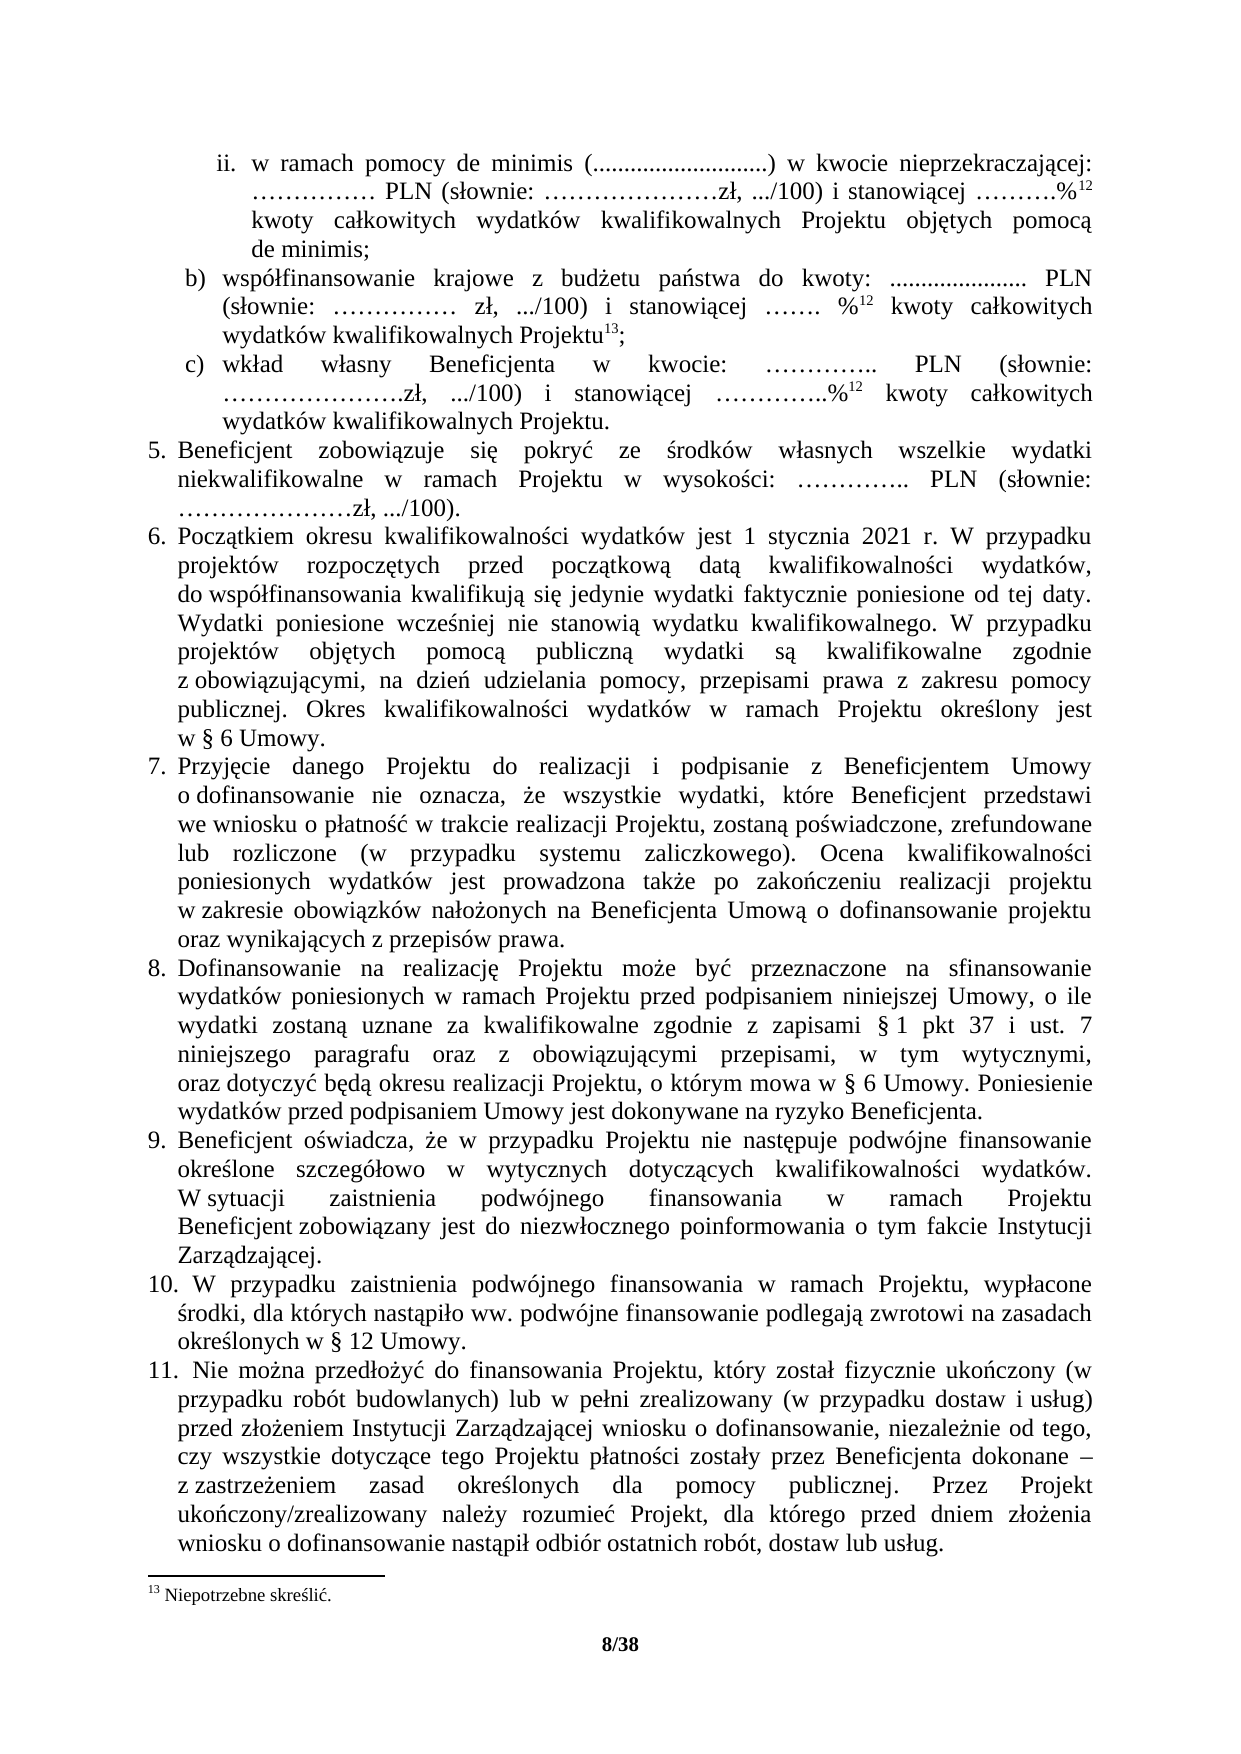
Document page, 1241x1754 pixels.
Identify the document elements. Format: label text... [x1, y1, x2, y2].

list wkład własny Beneficjenta w kwocie: ………….. PLN (słownie: ………………….zł, .../100) i stanowiącej …………..%12 kwoty całkowitych wydatków kwalifikowalnych Projektu. [185, 349, 1093, 435]
list W przypadku zaistnienia podwójnego finansowania w ramach Projektu, wypłacone środki, dla których nastąpiło ww. podwójne finansowanie podlegają zwrotowi na zasadach określonych w § 12 Umowy. [148, 1269, 1093, 1355]
list współfinansowanie krajowe z budżetu państwa do kwoty: ...................... PLN (słownie: …………… zł, .../100) i stanowiącej ……. %12 kwoty całkowitych wydatków kwalifikowalnych Projektu; [185, 263, 1093, 349]
list Beneficjent oświadcza, że w przypadku Projektu nie następuje podwójne finansowanie określone szczegółowo w wytycznych dotyczących kwalifikowalności wydatków. W sytuacji zaistnienia podwójnego finansowania w ramach Projektu Beneficjent zobowiązany jest do niezwłocznego poinformowania o tym fakcie Instytucji Zarządzającej. [148, 1125, 1093, 1269]
list Dofinansowanie na realizację Projektu może być przeznaczone na sfinansowanie wydatków poniesionych w ramach Projektu przed podpisaniem niniejszej Umowy, o ile wydatki zostaną uznane za kwalifikowalne zgodnie z zapisami § 1 pkt 37 i ust. 7 niniejszego paragrafu oraz z obowiązującymi przepisami, w tym wytycznymi, oraz dotyczyć będą okresu realizacji Projektu, o którym mowa w § 6 Umowy. Poniesienie wydatków przed podpisaniem Umowy jest dokonywane na ryzyko Beneficjenta. [148, 953, 1093, 1125]
list w ramach pomocy de minimis (............................) w kwocie nieprzekraczającej: …………… PLN (słownie: …………………zł, .../100) i stanowiącej ……….%12 kwoty całkowitych wydatków kwalifikowalnych Projektu objętych pomocą de minimis; [236, 148, 1093, 263]
list Beneficjent zobowiązuje się pokryć ze środków własnych wszelkie wydatki niekwalifikowalne w ramach Projektu w wysokości: ………….. PLN (słownie: …………………zł, .../100). [148, 435, 1093, 521]
list Nie można przedłożyć do finansowania Projektu, który został fizycznie ukończony (w przypadku robót budowlanych) lub w pełni zrealizowany (w przypadku dostaw i usług) przed złożeniem Instytucji Zarządzającej wniosku o dofinansowanie, niezależnie od tego, czy wszystkie dotyczące tego Projektu płatności zostały przez Beneficjenta dokonane – z zastrzeżeniem zasad określonych dla pomocy publicznej. Przez Projekt ukończony/zrealizowany należy rozumieć Projekt, dla którego przed dniem złożenia wniosku o dofinansowanie nastąpił odbiór ostatnich robót, dostaw lub usług. [148, 1355, 1093, 1556]
list Przyjęcie danego Projektu do realizacji i podpisanie z Beneficjentem Umowy o dofinansowanie nie oznacza, że wszystkie wydatki, które Beneficjent przedstawi we wniosku o płatność w trakcie realizacji Projektu, zostaną poświadczone, zrefundowane lub rozliczone (w przypadku systemu zaliczkowego). Ocena kwalifikowalności poniesionych wydatków jest prowadzona także po zakończeniu realizacji projektu w zakresie obowiązków nałożonych na Beneficjenta Umową o dofinansowanie projektu oraz wynikających z przepisów prawa. [148, 751, 1093, 953]
list Początkiem okresu kwalifikowalności wydatków jest 1 stycznia 2021 r. W przypadku projektów rozpoczętych przed początkową datą kwalifikowalności wydatków, do współfinansowania kwalifikują się jedynie wydatki faktycznie poniesione od tej daty. Wydatki poniesione wcześniej nie stanowią wydatku kwalifikowalnego. W przypadku projektów objętych pomocą publiczną wydatki są kwalifikowalne zgodnie z obowiązującymi, na dzień udzielania pomocy, przepisami prawa z zakresu pomocy publicznej. Okres kwalifikowalności wydatków w ramach Projektu określony jest w § 6 Umowy. [148, 521, 1093, 751]
